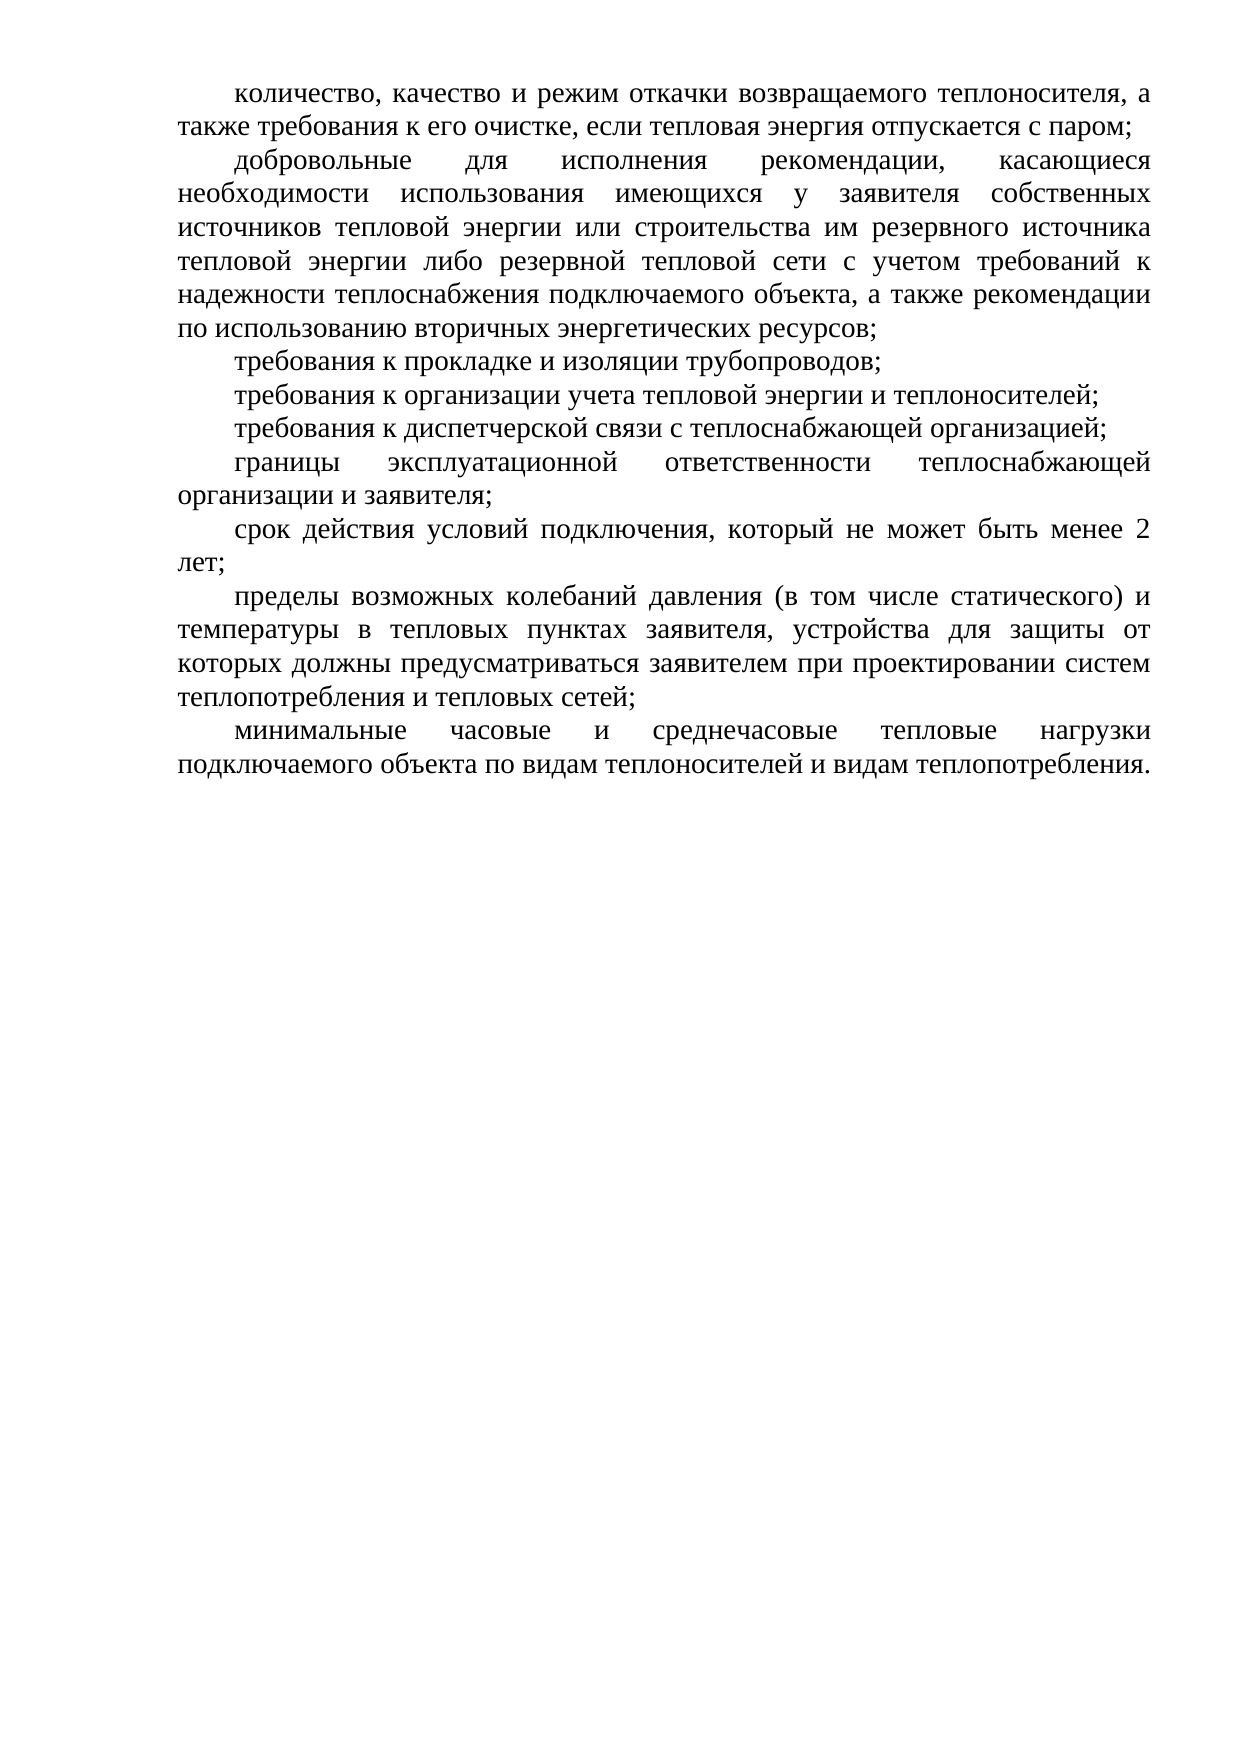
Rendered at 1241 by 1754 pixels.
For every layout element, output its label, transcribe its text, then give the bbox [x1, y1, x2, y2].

text количество, качество и режим откачки возвращаемого теплоносителя, а также требования к его очистке, если тепловая энергия отпускается с паром; [177, 75, 1152, 142]
text границы эксплуатационной ответственности теплоснабжающей организации и заявителя; [177, 444, 1152, 511]
text добровольные для исполнения рекомендации, касающиеся необходимости использования имеющихся у заявителя собственных источников тепловой энергии или строительства им резервного источника тепловой энергии либо резервной тепловой сети с учетом требований к надежности теплоснабжения подключаемого объекта, а также рекомендации по использованию вторичных энергетических ресурсов; [177, 142, 1152, 343]
text минимальные часовые и среднечасовые тепловые нагрузки подключаемого объекта по видам теплоносителей и видам теплопотребления. [177, 712, 1152, 779]
text требования к прокладке и изоляции трубопроводов; [177, 343, 1152, 377]
text требования к организации учета тепловой энергии и теплоносителей; [177, 377, 1152, 410]
text требования к диспетчерской связи с теплоснабжающей организацией; [177, 410, 1152, 444]
text пределы возможных колебаний давления (в том числе статического) и температуры в тепловых пунктах заявителя, устройства для защиты от которых должны предусматриваться заявителем при проектировании систем теплопотребления и тепловых сетей; [177, 578, 1152, 712]
text срок действия условий подключения, который не может быть менее 2 лет; [177, 511, 1152, 578]
